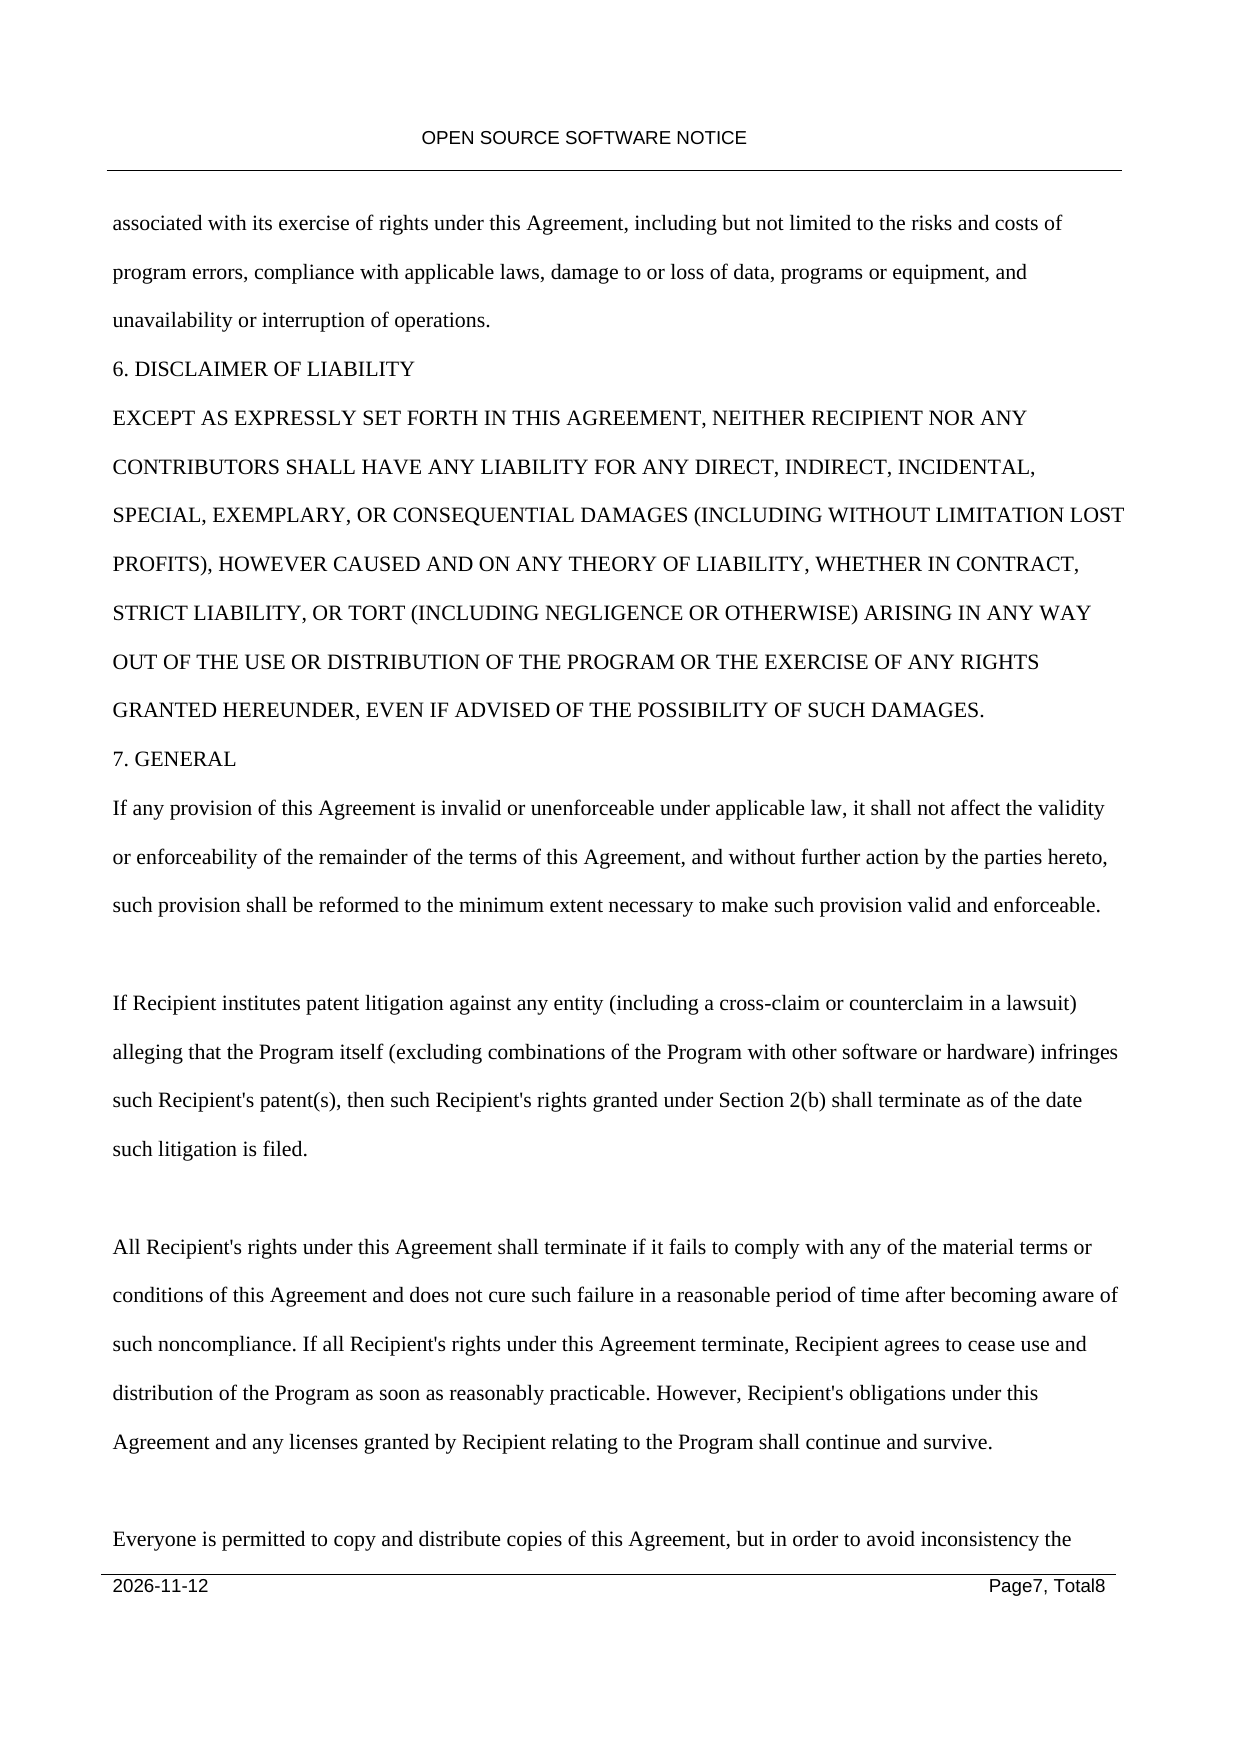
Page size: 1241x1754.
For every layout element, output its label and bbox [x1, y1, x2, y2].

text [112, 206, 1128, 1555]
